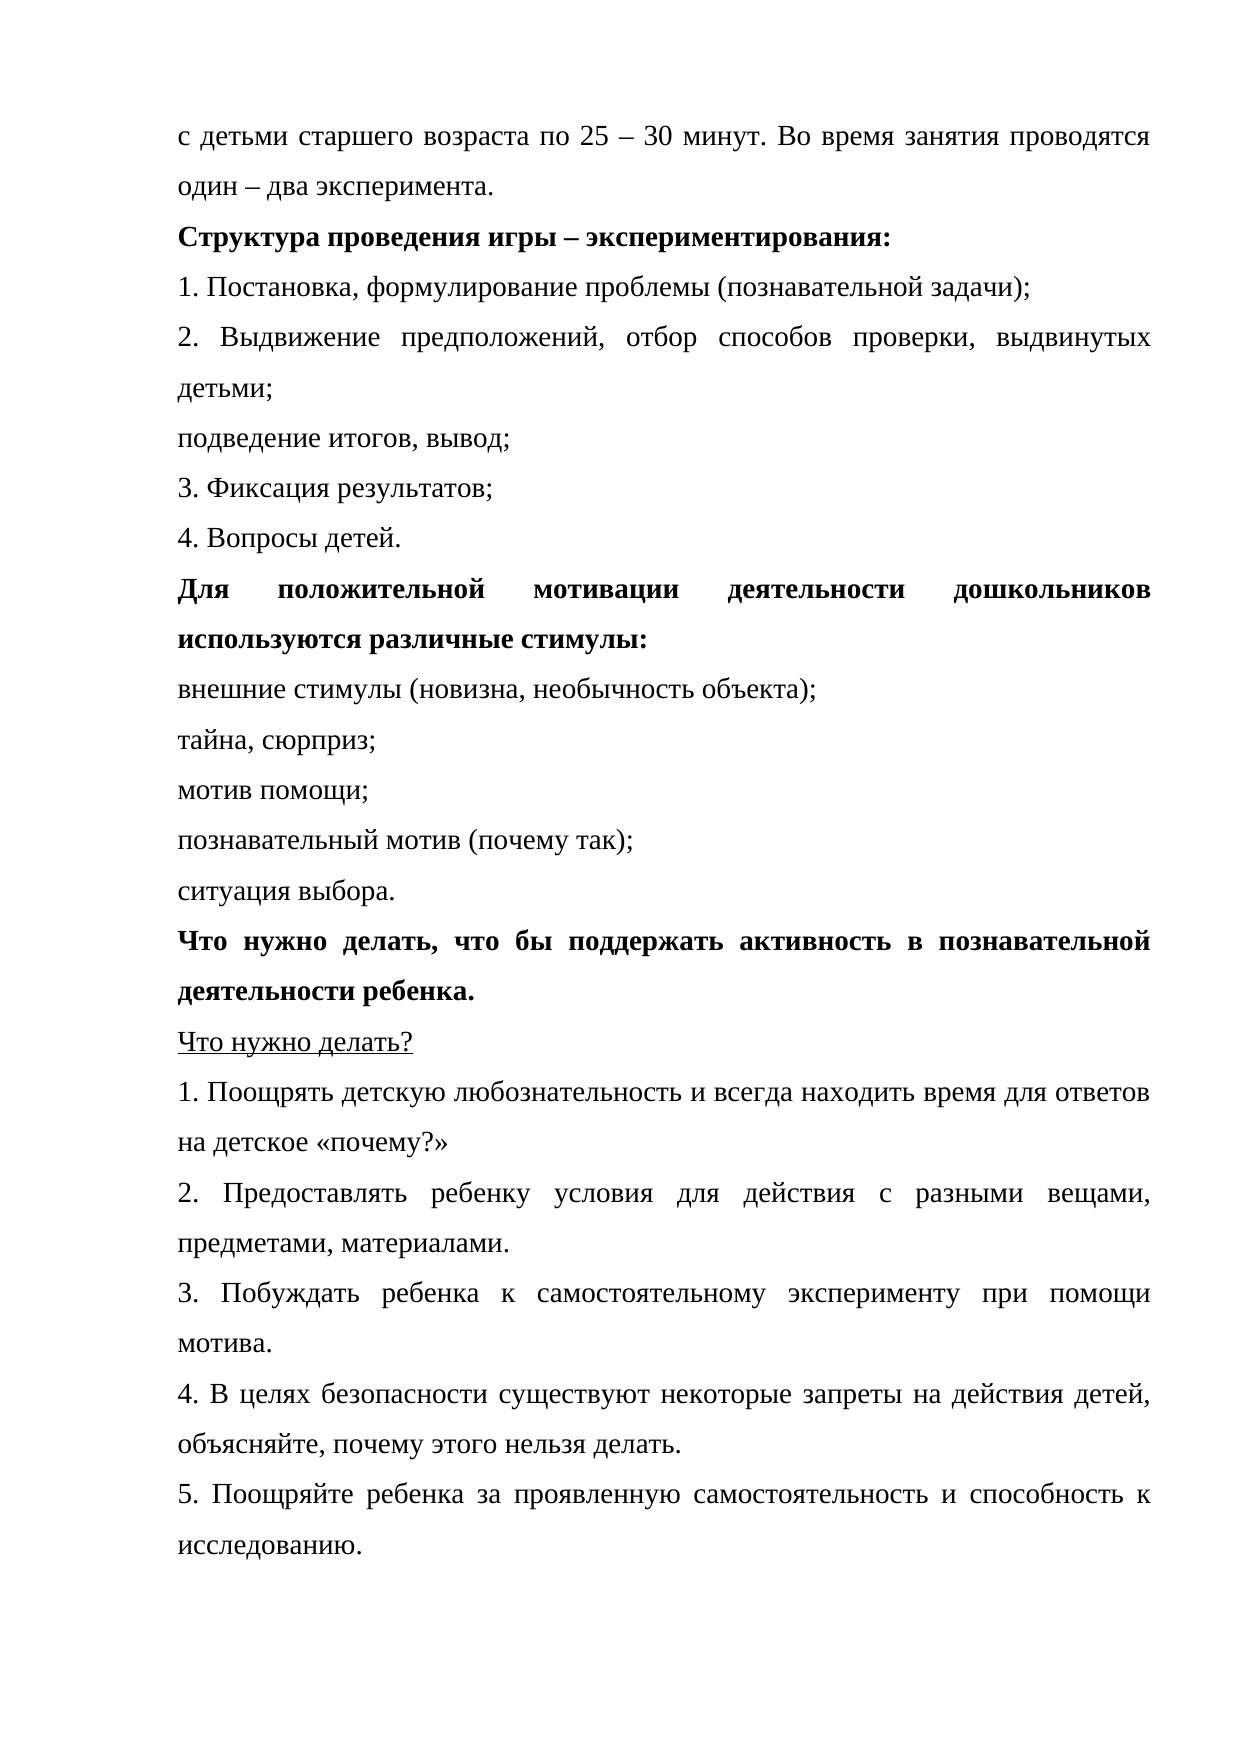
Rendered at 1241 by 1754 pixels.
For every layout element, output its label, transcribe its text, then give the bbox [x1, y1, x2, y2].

text внешние стимулы (новизна, необычность объекта); [177, 672, 1152, 705]
text мотив помощи; [177, 772, 1152, 806]
text Структура проведения игры – экспериментирования: [177, 219, 1152, 252]
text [177, 118, 1152, 202]
text Что нужно делать? [177, 1024, 1152, 1057]
text Для положительной мотивации деятельности дошкольников используются различные стимулы: [177, 571, 1152, 655]
text Что нужно делать, что бы поддержать активность в познавательной деятельности ребенка. [177, 923, 1152, 1007]
text 3. Фиксация результатов; [177, 470, 1152, 504]
text 2. Выдвижение предположений, отбор способов проверки, выдвинутых детьми; [177, 319, 1152, 403]
text подведение итогов, вывод; [177, 420, 1152, 453]
text познавательный мотив (почему так); [177, 822, 1152, 856]
text 5. Поощряйте ребенка за проявленную самостоятельность и способность к исследованию. [177, 1477, 1152, 1560]
text 1. Постановка, формулирование проблемы (познавательной задачи); [177, 269, 1152, 303]
text 1. Поощрять детскую любознательность и всегда находить время для ответов на детское «почему?» [177, 1074, 1152, 1158]
text 3. Побуждать ребенка к самостоятельному эксперименту при помощи мотива. [177, 1275, 1152, 1359]
text 2. Предоставлять ребенку условия для действия с разными вещами, предметами, материалами. [177, 1175, 1152, 1258]
text ситуация выбора. [177, 873, 1152, 906]
text 4. Вопросы детей. [177, 521, 1152, 554]
text тайна, сюрприз; [177, 722, 1152, 755]
text 4. В целях безопасности существуют некоторые запреты на действия детей, объясняйте, почему этого нельзя делать. [177, 1376, 1152, 1460]
